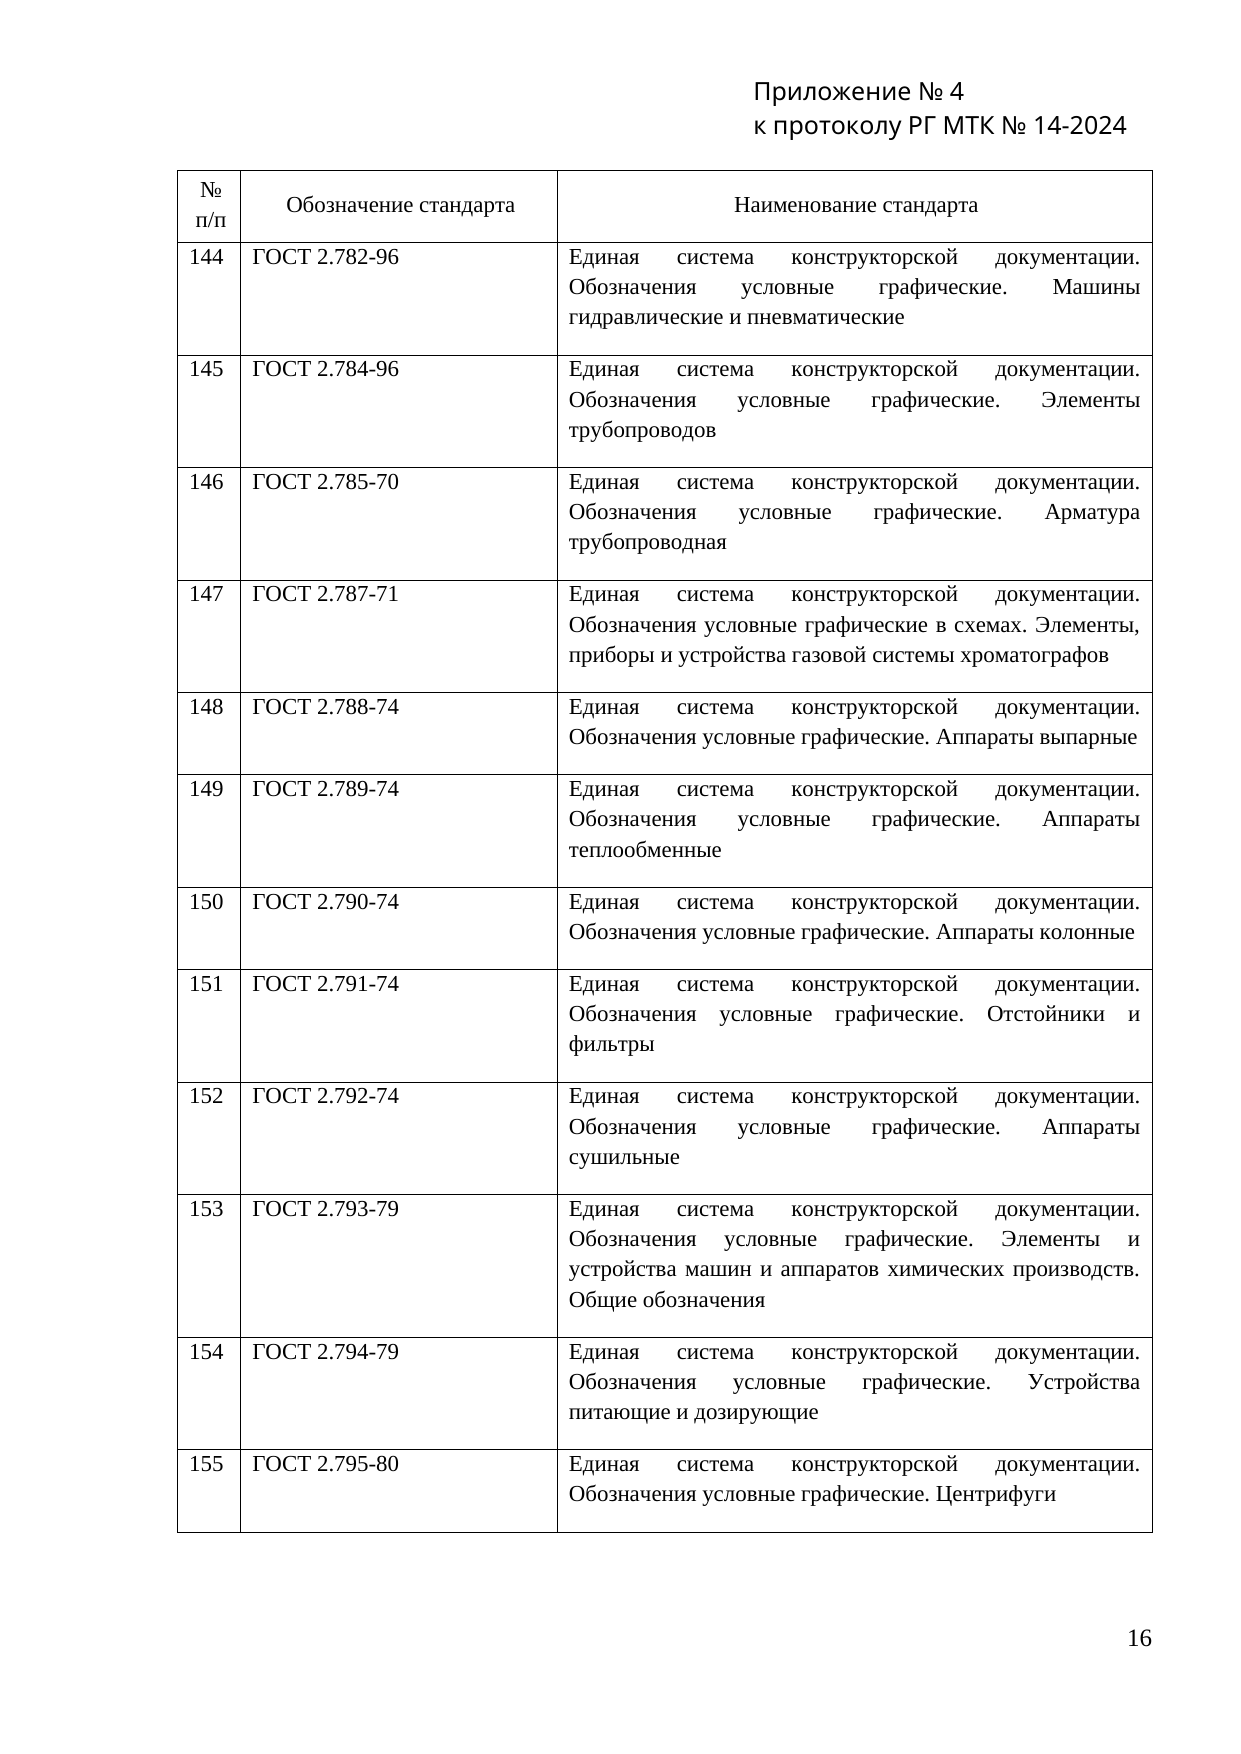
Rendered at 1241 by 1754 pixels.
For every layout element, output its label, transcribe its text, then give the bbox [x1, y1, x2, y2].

table_cell [178, 1195, 240, 1337]
table_cell ГОСТ 2.788-74 [241, 693, 557, 774]
table_cell [178, 970, 240, 1082]
table_cell Единая система конструкторской документации. Обозначения условные графические. Аппараты сушильные [558, 1083, 1152, 1194]
table_cell ГОСТ 2.794-79 [241, 1338, 557, 1449]
table_cell ГОСТ 2.785-70 [241, 468, 557, 579]
table_cell [178, 356, 240, 467]
table_cell ГОСТ 2.791-74 [241, 970, 557, 1082]
table_header Наименование стандарта [558, 171, 1152, 242]
table_cell ГОСТ 2.787-71 [241, 581, 557, 692]
table_cell ГОСТ 2.782-96 [241, 243, 557, 354]
table_cell Единая система конструкторской документации. Обозначения условные графические в схемах. Элементы, приборы и устройства газовой системы хроматографов [558, 581, 1152, 692]
table_cell ГОСТ 2.790-74 [241, 888, 557, 969]
table_cell [178, 468, 240, 579]
table_cell [178, 243, 240, 354]
table_cell Единая система конструкторской документации. Обозначения условные графические. Аппараты теплообменные [558, 775, 1152, 887]
table_cell Единая система конструкторской документации. Обозначения условные графические. Машины гидравлические и пневматические [558, 243, 1152, 354]
table_cell ГОСТ 2.795-80 [241, 1450, 557, 1532]
table_cell Единая система конструкторской документации. Обозначения условные графические. Аппараты колонные [558, 888, 1152, 969]
table_cell [178, 581, 240, 692]
table_cell [178, 1083, 240, 1194]
table_header № п/п [178, 171, 240, 242]
table_cell Единая система конструкторской документации. Обозначения условные графические. Элементы трубопроводов [558, 356, 1152, 467]
table_cell ГОСТ 2.789-74 [241, 775, 557, 887]
table_cell ГОСТ 2.784-96 [241, 356, 557, 467]
table_cell Единая система конструкторской документации. Обозначения условные графические. Отстойники и фильтры [558, 970, 1152, 1082]
table_header Обозначение стандарта [241, 171, 557, 242]
table_cell ГОСТ 2.793-79 [241, 1195, 557, 1337]
table_cell [178, 1338, 240, 1449]
table_cell [178, 1450, 240, 1532]
table_cell Единая система конструкторской документации. Обозначения условные графические. Устройства питающие и дозирующие [558, 1338, 1152, 1449]
table_cell Единая система конструкторской документации. Обозначения условные графические. Арматура трубопроводная [558, 468, 1152, 579]
table_cell Единая система конструкторской документации. Обозначения условные графические. Аппараты выпарные [558, 693, 1152, 774]
table_cell [178, 693, 240, 774]
table_cell [178, 775, 240, 887]
table_cell Единая система конструкторской документации. Обозначения условные графические. Элементы и устройства машин и аппаратов химических производств. Общие обозначения [558, 1195, 1152, 1337]
table_cell ГОСТ 2.792-74 [241, 1083, 557, 1194]
table_cell [178, 888, 240, 969]
table_cell Единая система конструкторской документации. Обозначения условные графические. Центрифуги [558, 1450, 1152, 1532]
